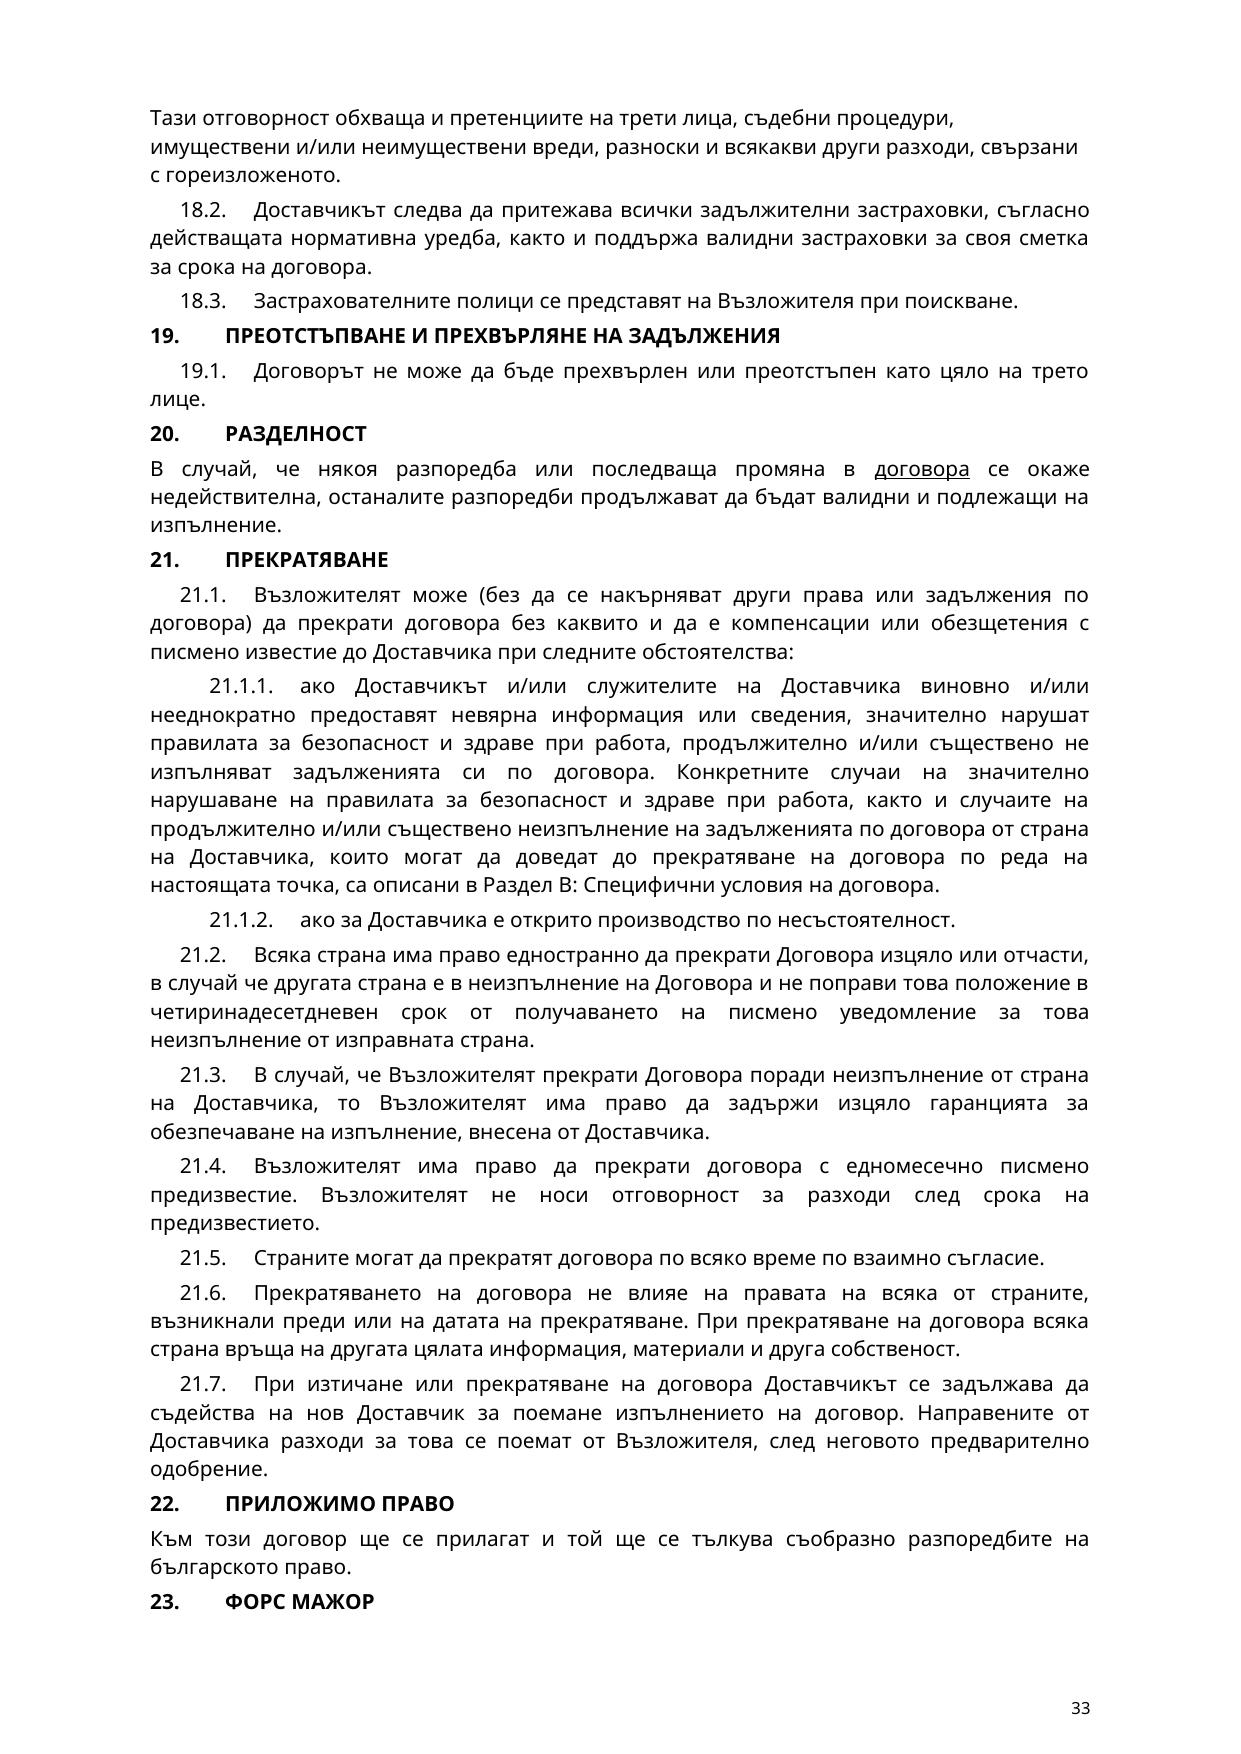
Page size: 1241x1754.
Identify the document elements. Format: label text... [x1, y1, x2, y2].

list ПРИЛОЖИМО ПРАВО [150, 1489, 1090, 1518]
list ПРЕКРАТЯВАНЕ [150, 545, 1090, 574]
text Към този договор ще се прилагат и той ще се тълкува съобразно разпоредбите на българското право. [150, 1524, 1090, 1581]
list РАЗДЕЛНОСТ [150, 419, 1090, 447]
list Всяка страна има право едностранно да прекрати Договора изцяло или отчасти, в случай че другата страна е в неизпълнение на Договора и не поправи това положение в четиринадесетдневен срок от получаването на писмено уведомление за това неизпълнение от изправната страна. [150, 940, 1090, 1054]
text В случай, че някоя разпоредба или последваща промяна в договора се окаже недействителна, останалите разпоредби продължават да бъдат валидни и подлежащи на изпълнение. [150, 454, 1090, 539]
list Възложителят може (без да се накърняват други права или задължения по договора) да прекрати договора без каквито и да е компенсации или обезщетения с писмено известие до Доставчика при следните обстоятелства: [150, 580, 1090, 665]
list Прекратяването на договора не влияе на правата на всяка от страните, възникнали преди или на датата на прекратяване. При прекратяване на договора всяка страна връща на другата цялата информация, материали и друга собственост. [150, 1278, 1090, 1363]
list ако Доставчикът и/или служителите на Доставчика виновно и/или нееднократно предоставят невярна информация или сведения, значително нарушат правилата за безопасност и здраве при работа, продължително и/или съществено не изпълняват задълженията си по договора. Конкретните случаи на значително нарушаване на правилата за безопасност и здраве при работа, както и случаите на продължително и/или съществено неизпълнение на задълженията по договора от страна на Доставчика, които могат да доведат до прекратяване на договора по реда на настоящата точка, са описани в Раздел В: Специфични условия на договора. [150, 671, 1090, 899]
text Тази отговорност обхваща и претенциите на трети лица, съдебни процедури, имуществени и/или неимуществени вреди, разноски и всякакви други разходи, свързани с гореизложеното. [150, 103, 1090, 189]
list Договорът не може да бъде прехвърлен или преотстъпен като цяло на трето лице. [150, 356, 1090, 413]
list ПРЕОТСТЪПВАНЕ И ПРЕХВЪРЛЯНЕ НА ЗАДЪЛЖЕНИЯ [150, 321, 1090, 349]
list Възложителят има право да прекрати договора с едномесечно писмено предизвестие. Възложителят не носи отговорност за разходи след срока на предизвестието. [150, 1151, 1090, 1237]
list Застрахователните полици се представят на Възложителя при поискване. [150, 286, 1090, 315]
list Доставчикът следва да притежава всички задължителни застраховки, съгласно действащата нормативна уредба, както и поддържа валидни застраховки за своя сметка за срока на договора. [150, 195, 1090, 280]
list Страните могат да прекратят договора по всяко време по взаимно съгласие. [150, 1243, 1090, 1271]
list ако за Доставчика е открито производство по несъстоятелност. [150, 905, 1090, 934]
list ФОРС МАЖОР [150, 1587, 1090, 1616]
list При изтичане или прекратяване на договора Доставчикът се задължава да съдейства на нов Доставчик за поемане изпълнението на договор. Направените от Доставчика разходи за това се поемат от Възложителя, след неговото предварително одобрение. [150, 1369, 1090, 1483]
list В случай, че Възложителят прекрати Договора поради неизпълнение от страна на Доставчика, то Възложителят има право да задържи изцяло гаранцията за обезпечаване на изпълнение, внесена от Доставчика. [150, 1060, 1090, 1145]
